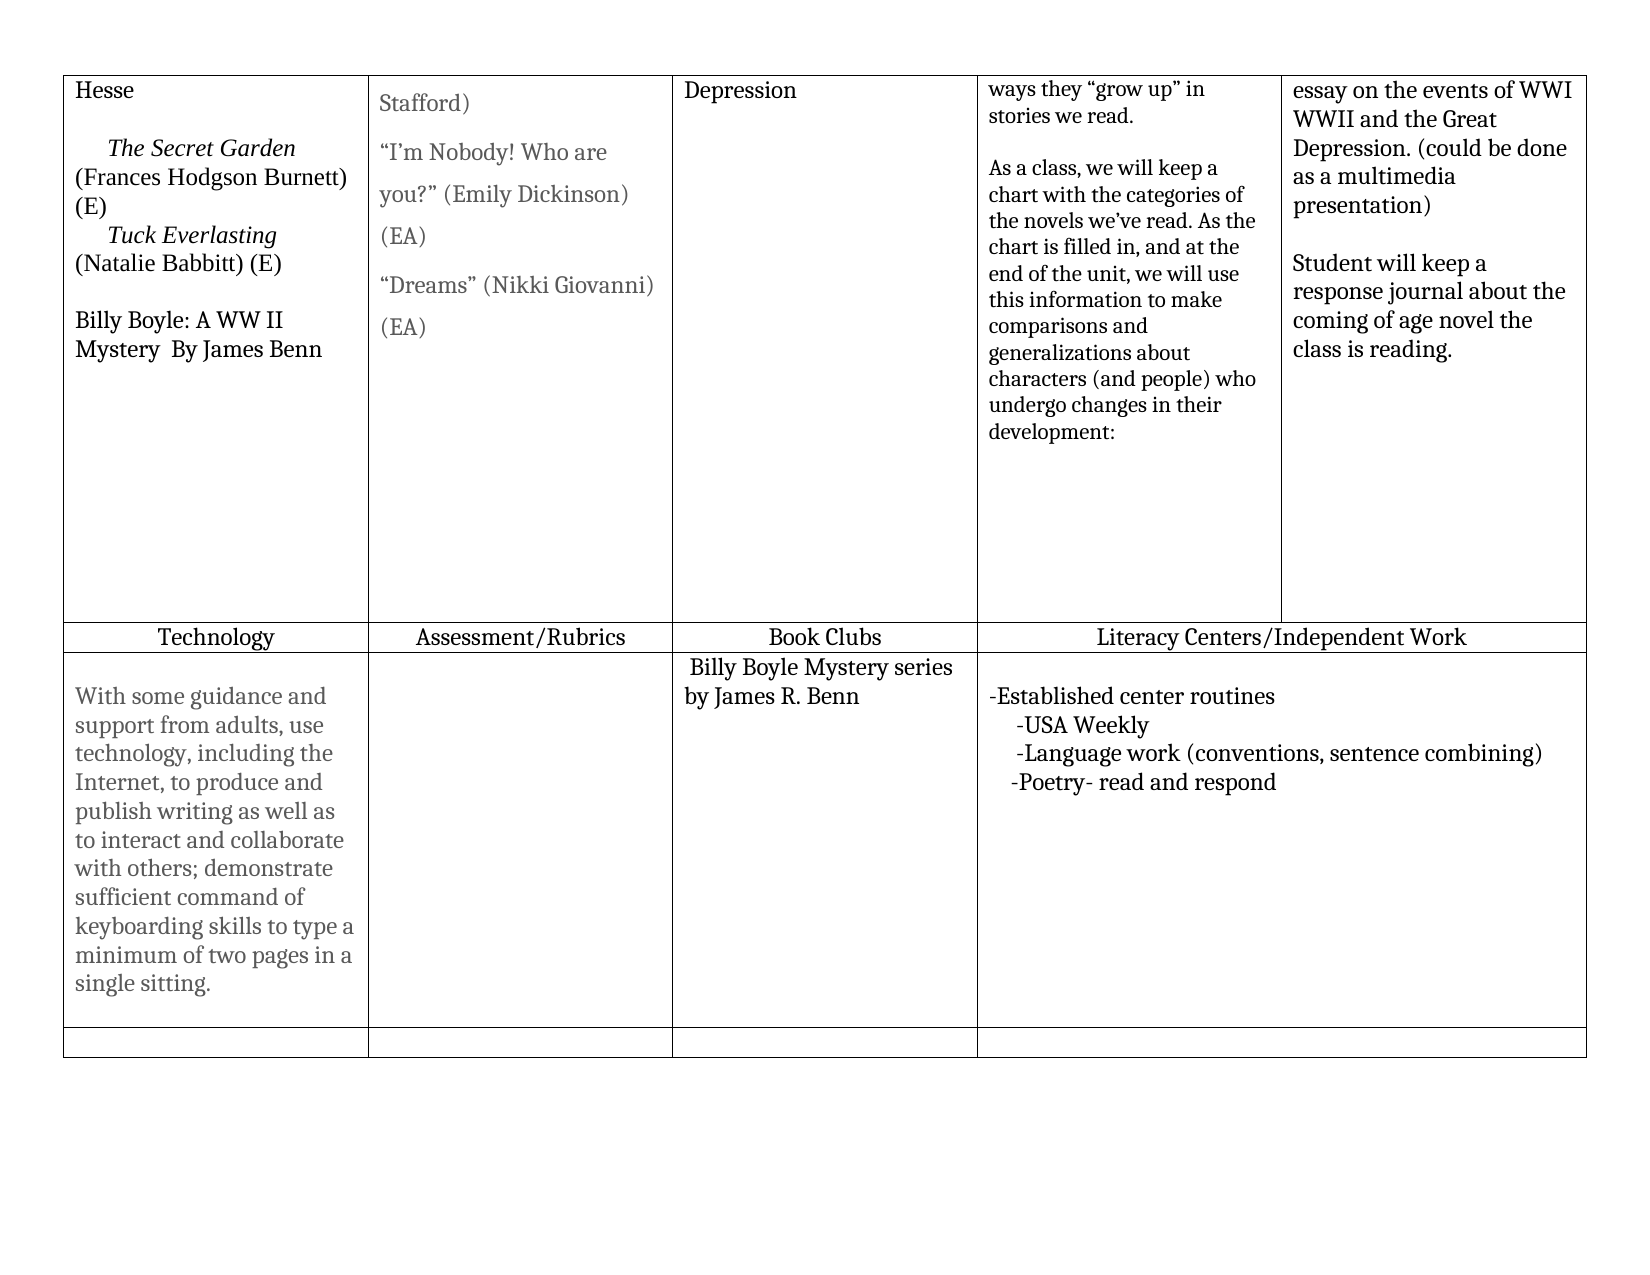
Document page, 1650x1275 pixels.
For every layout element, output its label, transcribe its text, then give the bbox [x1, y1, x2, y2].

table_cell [1282, 76, 1586, 622]
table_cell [673, 76, 977, 622]
table_cell Literacy Centers/Independent Work [978, 623, 1586, 652]
table_cell Book Clubs [673, 623, 977, 652]
table_cell [673, 1028, 977, 1057]
table_cell Technology [64, 623, 368, 652]
table_cell [64, 1028, 368, 1057]
table_cell [369, 1028, 672, 1057]
table_cell Assessment/Rubrics [369, 623, 672, 652]
table_cell [978, 1028, 1586, 1057]
table_cell [369, 653, 672, 1027]
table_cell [64, 76, 368, 622]
table_cell -Established center routines -USA Weekly -Language work (conventions, sentence combining) -Poetry- read and respond [978, 653, 1586, 1027]
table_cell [978, 76, 1281, 622]
table_cell With some guidance and support from adults, use technology, including the Internet, to produce and publish writing as well as to interact and collaborate with others; demonstrate sufficient command of keyboarding skills to type a minimum of two pages in a single sitting. [64, 653, 368, 1027]
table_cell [369, 76, 672, 622]
table_cell Billy Boyle Mystery series by James R. Benn [673, 653, 977, 1027]
